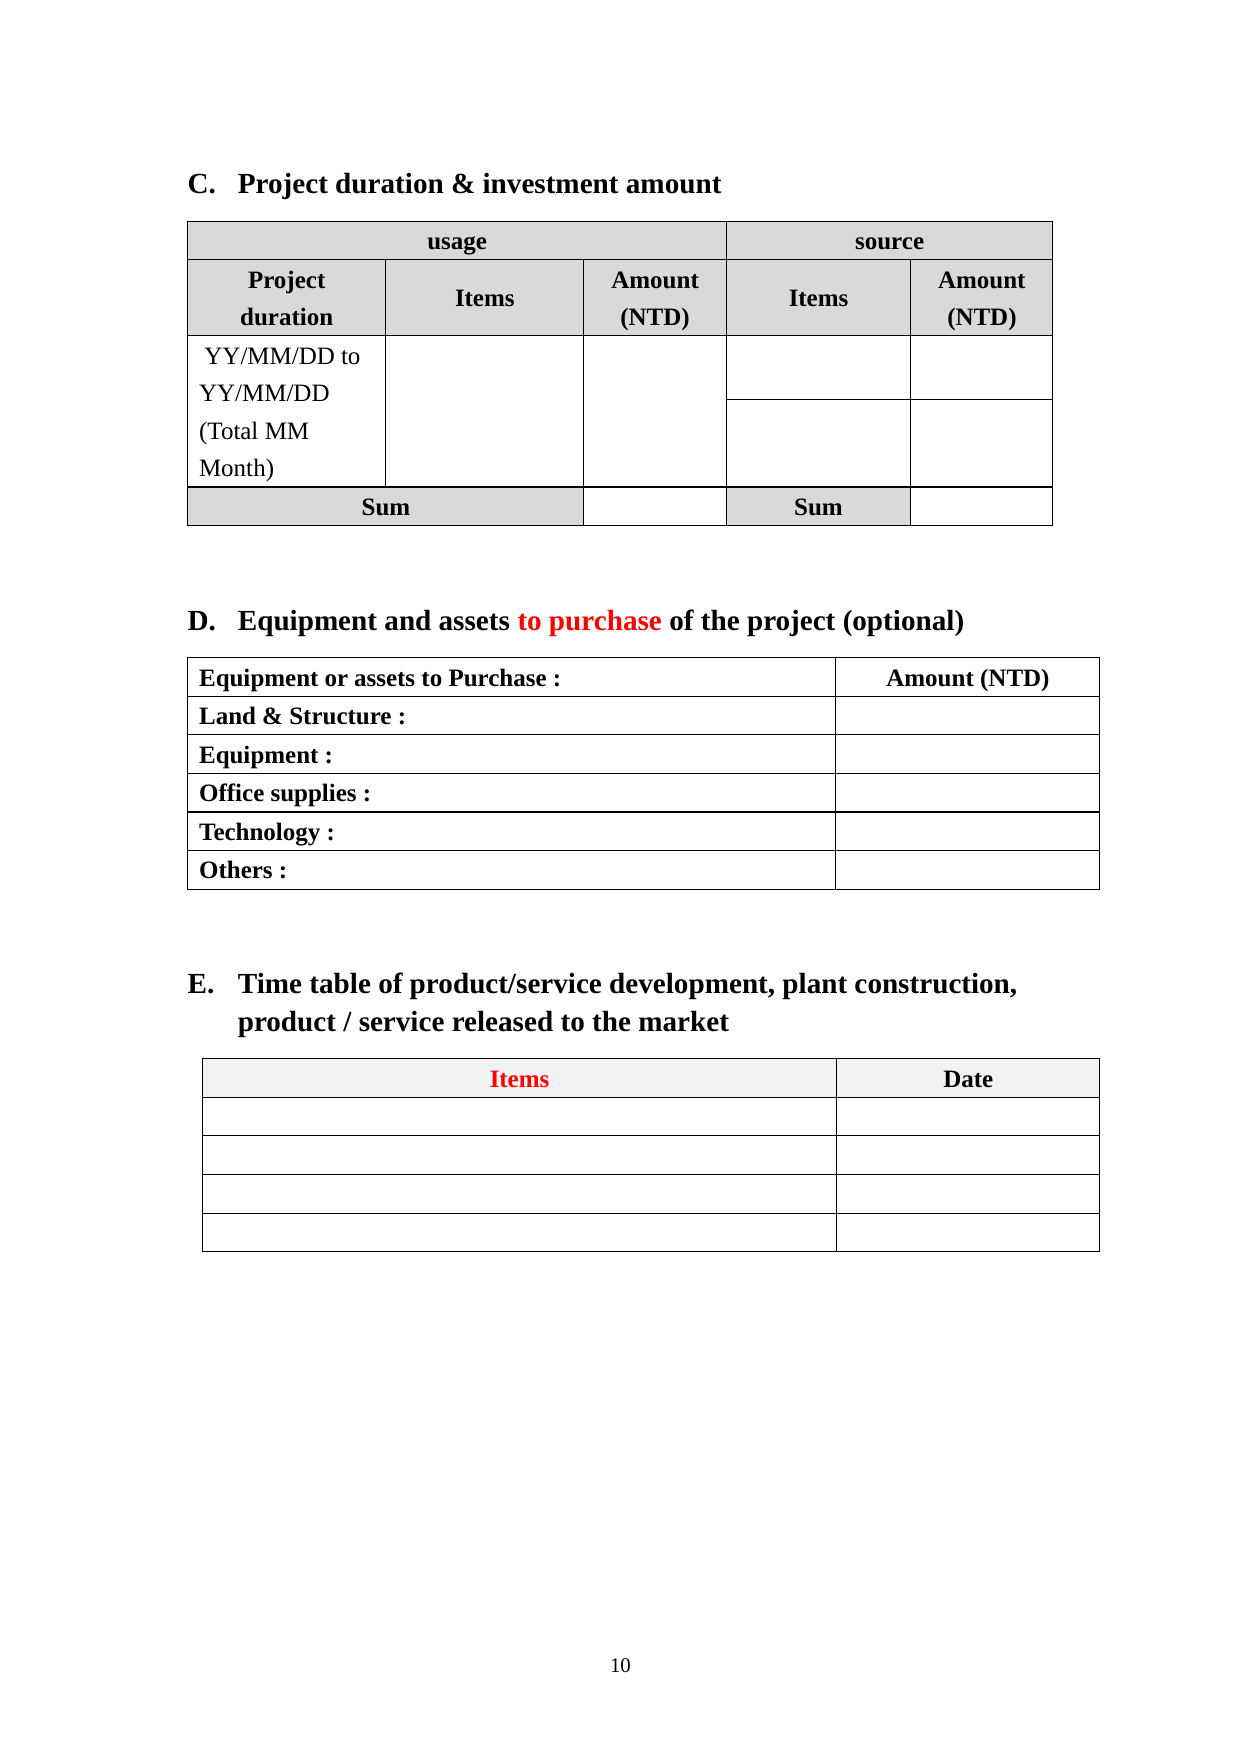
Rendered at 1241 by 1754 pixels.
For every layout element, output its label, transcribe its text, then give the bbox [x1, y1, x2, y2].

table_cell [727, 336, 910, 399]
table_cell [584, 488, 726, 525]
table_cell [203, 1175, 836, 1212]
table_cell Project duration [188, 260, 385, 335]
table_cell Items [727, 260, 910, 335]
table_header Date [837, 1059, 1099, 1097]
table_cell [203, 1214, 836, 1251]
table_cell [837, 1175, 1099, 1212]
table_cell [727, 400, 910, 486]
table_cell [911, 488, 1052, 525]
list Project duration & investment amount [187, 164, 1053, 202]
table_cell [836, 774, 1099, 811]
table_cell [203, 1136, 836, 1174]
table_cell [837, 1098, 1099, 1135]
list Time table of product/service development, plant construction, product / service released to the market [187, 964, 1053, 1039]
list Equipment and assets to purchase of the project (optional) [187, 601, 1053, 638]
table_cell [911, 400, 1052, 486]
table_cell Sum [727, 488, 910, 525]
table_cell Technology : [188, 813, 835, 850]
table_cell Equipment : [188, 735, 835, 773]
table_cell [836, 813, 1099, 850]
table_cell Others : [188, 851, 835, 888]
table_header usage [188, 222, 726, 259]
table_cell Land & Structure : [188, 697, 835, 734]
table_header source [727, 222, 1052, 259]
table_header Equipment or assets to Purchase : [188, 658, 835, 696]
table_cell [203, 1098, 836, 1135]
table_header Amount (NTD) [836, 658, 1099, 696]
table_cell Amount (NTD) [584, 260, 726, 335]
table_cell [837, 1136, 1099, 1174]
table_cell [911, 336, 1052, 399]
table_cell [836, 697, 1099, 734]
table_cell [836, 735, 1099, 773]
table_header Items [203, 1059, 836, 1097]
table_cell [837, 1214, 1099, 1251]
table_cell [584, 336, 726, 486]
table_cell YY/MM/DD to YY/MM/DD (Total MM Month) [188, 336, 385, 486]
table_cell Amount (NTD) [911, 260, 1052, 335]
table_cell [836, 851, 1099, 888]
table_cell Office supplies : [188, 774, 835, 811]
table_cell [386, 336, 583, 486]
table_cell Items [386, 260, 583, 335]
table_cell Sum [188, 488, 583, 525]
